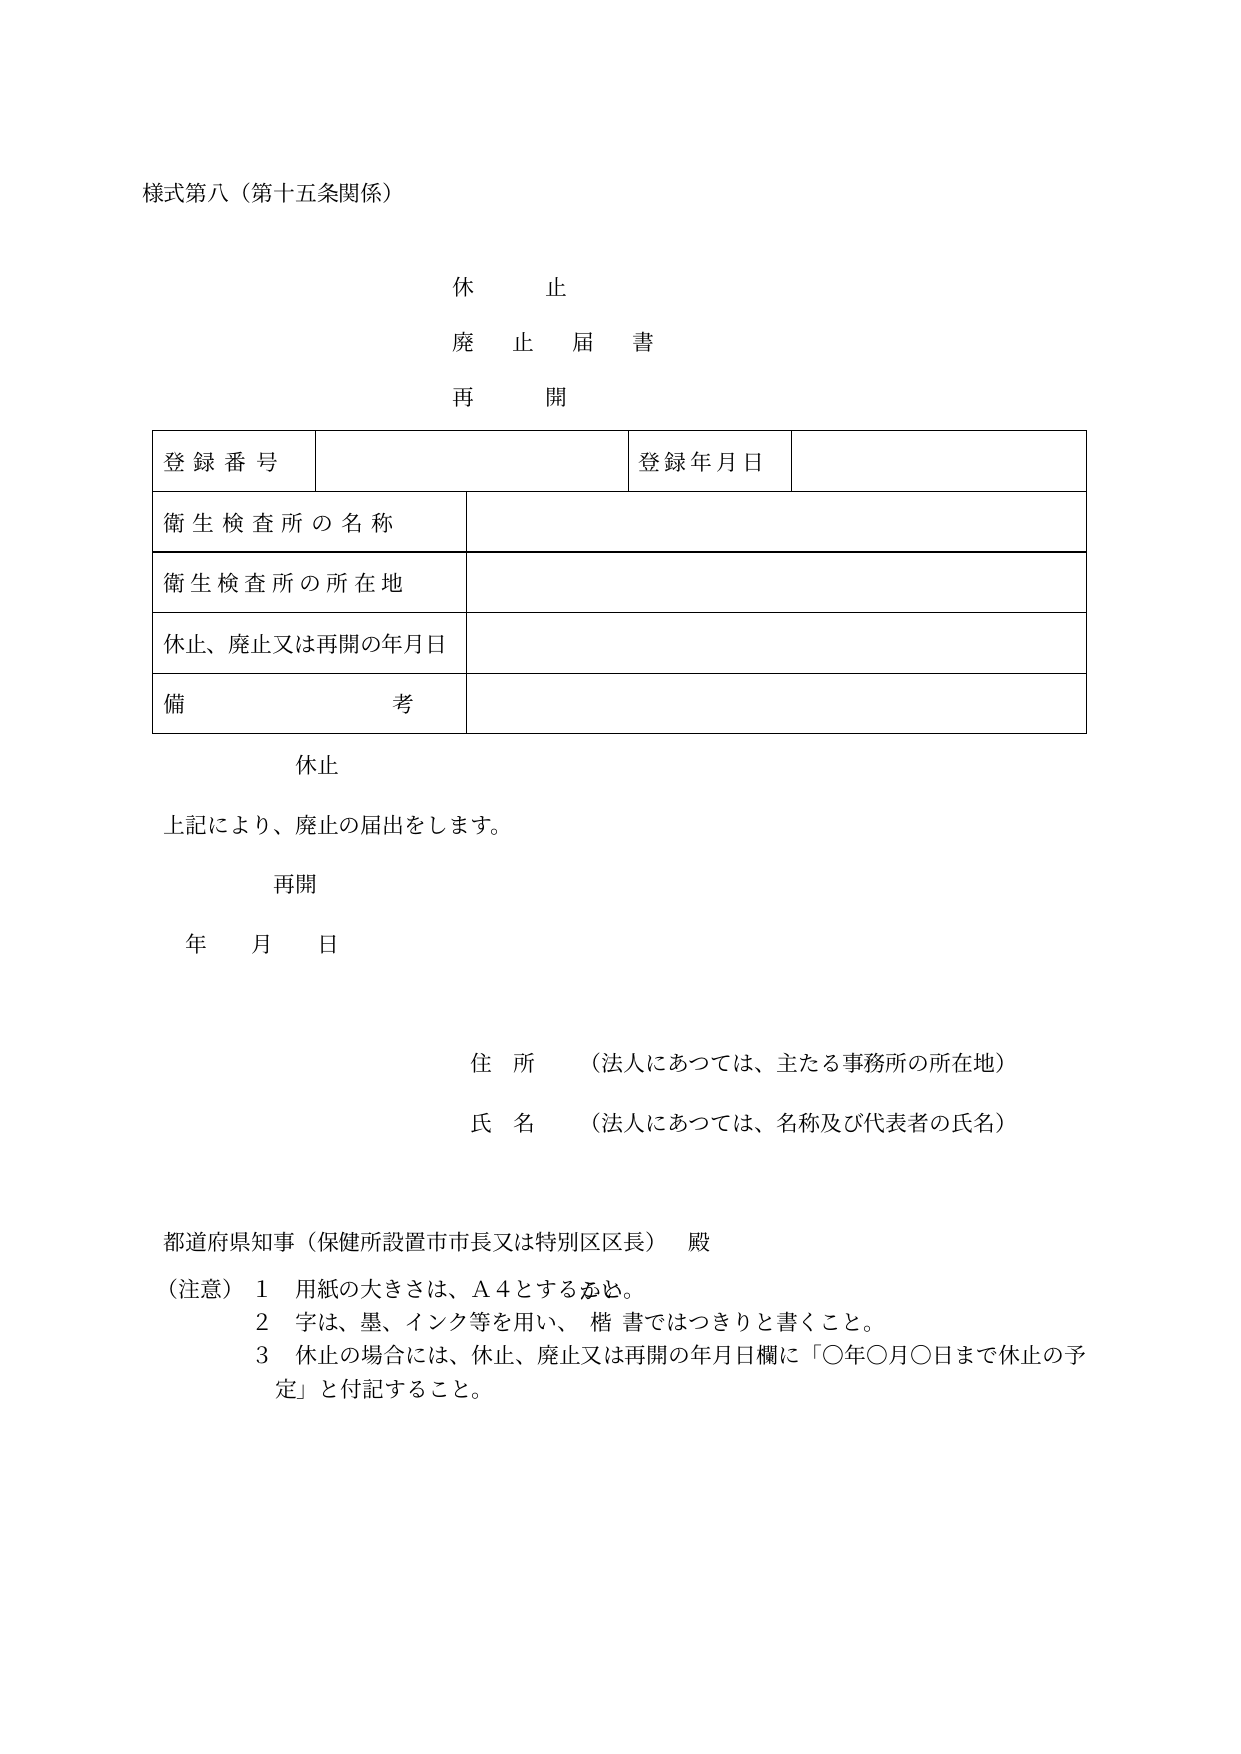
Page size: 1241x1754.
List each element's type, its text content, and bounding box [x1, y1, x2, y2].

table_cell [467, 613, 1086, 673]
text 休 止 [452, 251, 1087, 311]
text ２ 字は、墨、インク等を用い、書ではつきりと書くこと。 [229, 1304, 1076, 1337]
text 上記により、廃止の届出をします。 [142, 794, 1087, 853]
table_header 登録年月日 [629, 431, 791, 491]
text 廃止届書 [452, 311, 1087, 371]
table_cell 衛生検査所の所在地 [153, 553, 466, 612]
text 再 開 [452, 371, 1087, 430]
table_cell [467, 553, 1086, 612]
text 休止 [142, 734, 1087, 794]
text （注意） １ 用紙の大きさは、Ａ４とすること。 [142, 1271, 1076, 1304]
table_cell 休止、廃止又は再開の年月日 [153, 613, 466, 673]
text 氏 名 （法人にあつては、名称及び代表者の氏名） [142, 1092, 1087, 1151]
table_cell 衛生検査所の名称 [153, 492, 466, 551]
text 都道府県知事（保健所設置市市長又は特別区区長） 殿 [142, 1211, 1087, 1271]
text 年 月 日 [142, 913, 1087, 973]
text ３ 休止の場合には、休止、廃止又は再開の年月日欄に「〇年〇月〇日まで休止の予定」と付記すること。 [251, 1337, 1087, 1404]
text 様式第八（第十五条関係） [142, 162, 1087, 222]
text 住 所 （法人にあつては、主たる事務所の所在地） [142, 1032, 1087, 1092]
table_cell 備 考 [153, 674, 466, 733]
table_cell [467, 674, 1086, 733]
text 再開 [142, 853, 1087, 913]
table_cell [467, 492, 1086, 551]
table_header 登録番号 [153, 431, 315, 491]
table_header [316, 431, 628, 491]
table_header [792, 431, 1086, 491]
